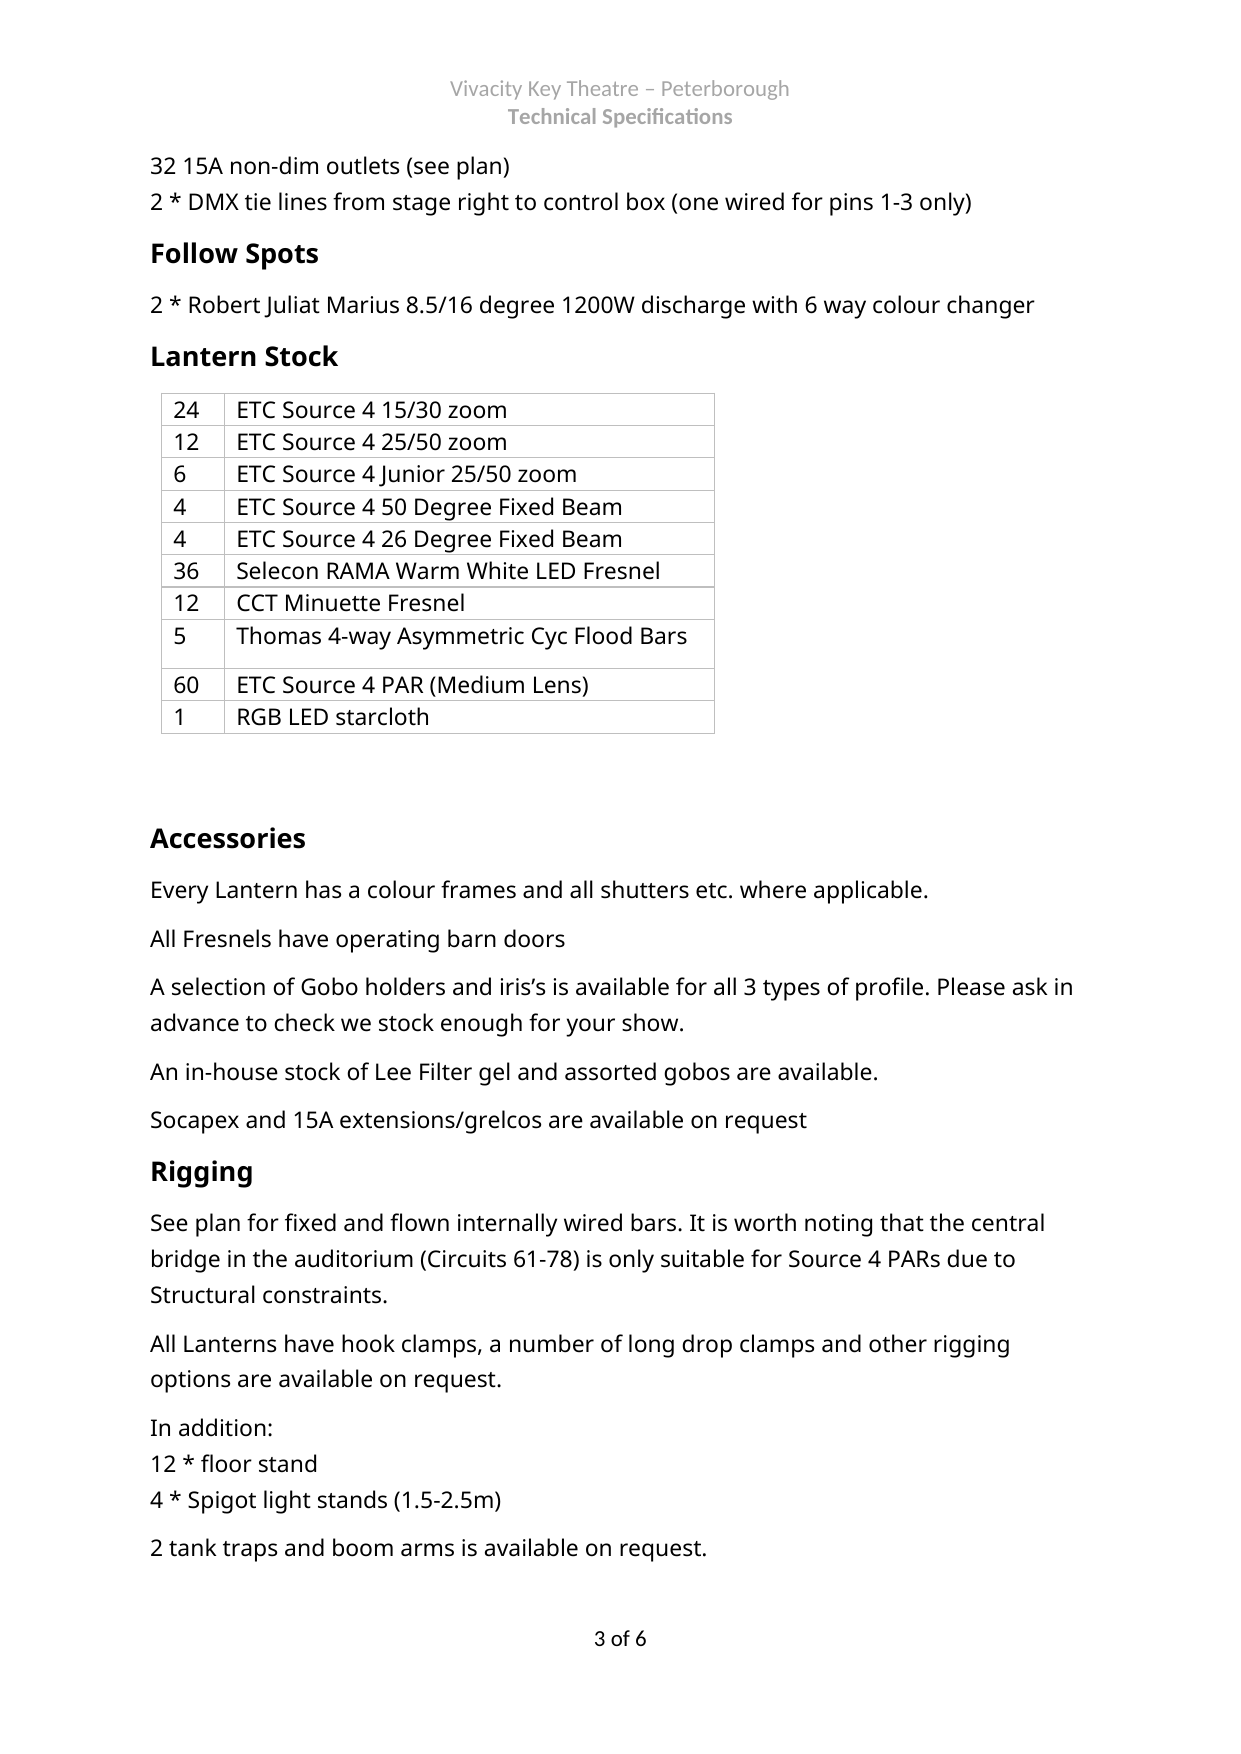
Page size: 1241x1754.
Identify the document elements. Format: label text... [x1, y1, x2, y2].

table_cell 12 [162, 588, 224, 619]
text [150, 150, 1090, 217]
text Socapex and 15A extensions/grelcos are available on request [150, 1104, 1090, 1135]
table_cell ETC Source 4 26 Degree Fixed Beam [225, 523, 714, 554]
table_cell 4 [162, 491, 224, 522]
text Every Lantern has a colour frames and all shutters etc. where applicable. [150, 874, 1090, 905]
table_cell Selecon RAMA Warm White LED Fresnel [225, 555, 714, 586]
table_cell Thomas 4-way Asymmetric Cyc Flood Bars [225, 620, 714, 668]
table_header 24 [162, 394, 224, 425]
text In addition: 12 * floor stand 4 * Spigot light stands (1.5-2.5m) [150, 1412, 1090, 1515]
table_cell ETC Source 4 25/50 zoom [225, 426, 714, 457]
table_cell 60 [162, 669, 224, 700]
text 2 tank traps and boom arms is available on request. [150, 1532, 1090, 1563]
table_cell 36 [162, 555, 224, 586]
table_cell RGB LED starcloth [225, 701, 714, 732]
table_cell 1 [162, 701, 224, 732]
text 2 * Robert Juliat Marius 8.5/16 degree 1200W discharge with 6 way colour changer [150, 289, 1090, 321]
table_cell 5 [162, 620, 224, 668]
text All Fresnels have operating barn doors [150, 923, 1090, 954]
table_cell CCT Minuette Fresnel [225, 588, 714, 619]
text All Lanterns have hook clamps, a number of long drop clamps and other rigging options are available on request. [150, 1327, 1090, 1395]
table_cell ETC Source 4 50 Degree Fixed Beam [225, 491, 714, 522]
text Follow Spots [150, 234, 1090, 271]
text An in-house stock of Lee Filter gel and assorted gobos are available. [150, 1055, 1090, 1087]
text A selection of Gobo holders and iris’s is available for all 3 types of profile. Please ask in advance to check we stock enough for your show. [150, 971, 1090, 1038]
table_cell ETC Source 4 Junior 25/50 zoom [225, 458, 714, 489]
table_cell 6 [162, 458, 224, 489]
text Accessories [150, 819, 1090, 856]
table_cell 12 [162, 426, 224, 457]
text Rigging [150, 1152, 1090, 1189]
text Lantern Stock [150, 338, 1090, 374]
table_header ETC Source 4 15/30 zoom [225, 394, 714, 425]
text See plan for fixed and flown internally wired bars. It is worth noting that the central bridge in the auditorium (Circuits 61-78) is only suitable for Source 4 PARs due to Structural constraints. [150, 1207, 1090, 1310]
table_cell 4 [162, 523, 224, 554]
table_cell ETC Source 4 PAR (Medium Lens) [225, 669, 714, 700]
